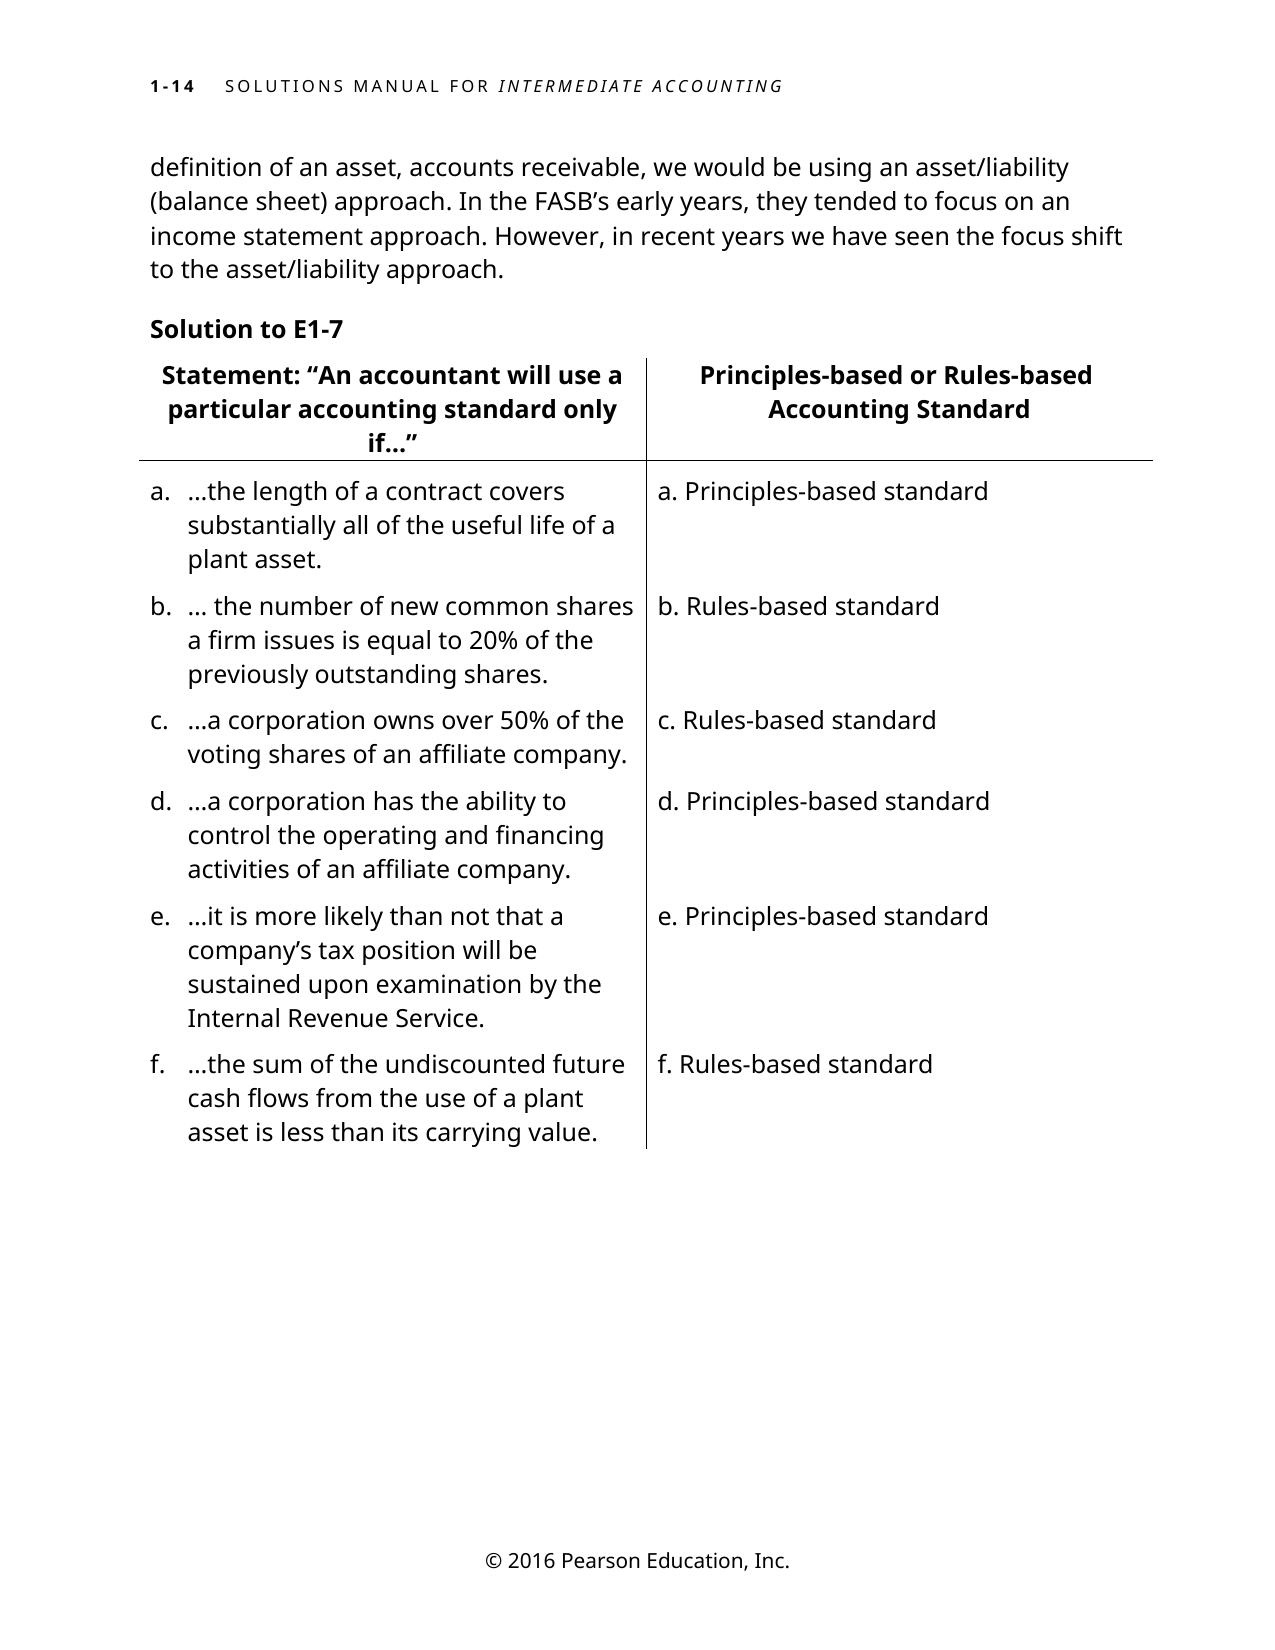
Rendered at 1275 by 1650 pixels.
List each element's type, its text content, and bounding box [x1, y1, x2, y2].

table_cell e. …it is more likely than not that a company’s tax position will be sustained upon examination by the Internal Revenue Service. [139, 886, 646, 1034]
table_cell c. …a corporation owns over 50% of the voting shares of an affiliate company. [139, 690, 646, 771]
text Solution to E1-7 [150, 311, 1125, 345]
table_cell d. …a corporation has the ability to control the operating and financing activities of an affiliate company. [139, 771, 646, 886]
table_cell a. Principles-based standard [647, 461, 1153, 576]
table_cell f. Rules-based standard [647, 1035, 1153, 1149]
table_cell b. … the number of new common shares a firm issues is equal to 20% of the previously outstanding shares. [139, 576, 646, 690]
table_header Principles-based or Rules-based Accounting Standard [647, 358, 1153, 460]
table_cell c. Rules-based standard [647, 690, 1153, 771]
table_cell d. Principles-based standard [647, 771, 1153, 886]
table_cell e. Principles-based standard [647, 886, 1153, 1034]
table_cell a. …the length of a contract covers substantially all of the useful life of a plant asset. [139, 461, 646, 576]
table_cell b. Rules-based standard [647, 576, 1153, 690]
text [150, 150, 1125, 286]
table_cell f. …the sum of the undiscounted future cash flows from the use of a plant asset is less than its carrying value. [139, 1035, 646, 1149]
table_header Statement: “An accountant will use a particular accounting standard only if…” [139, 358, 646, 460]
